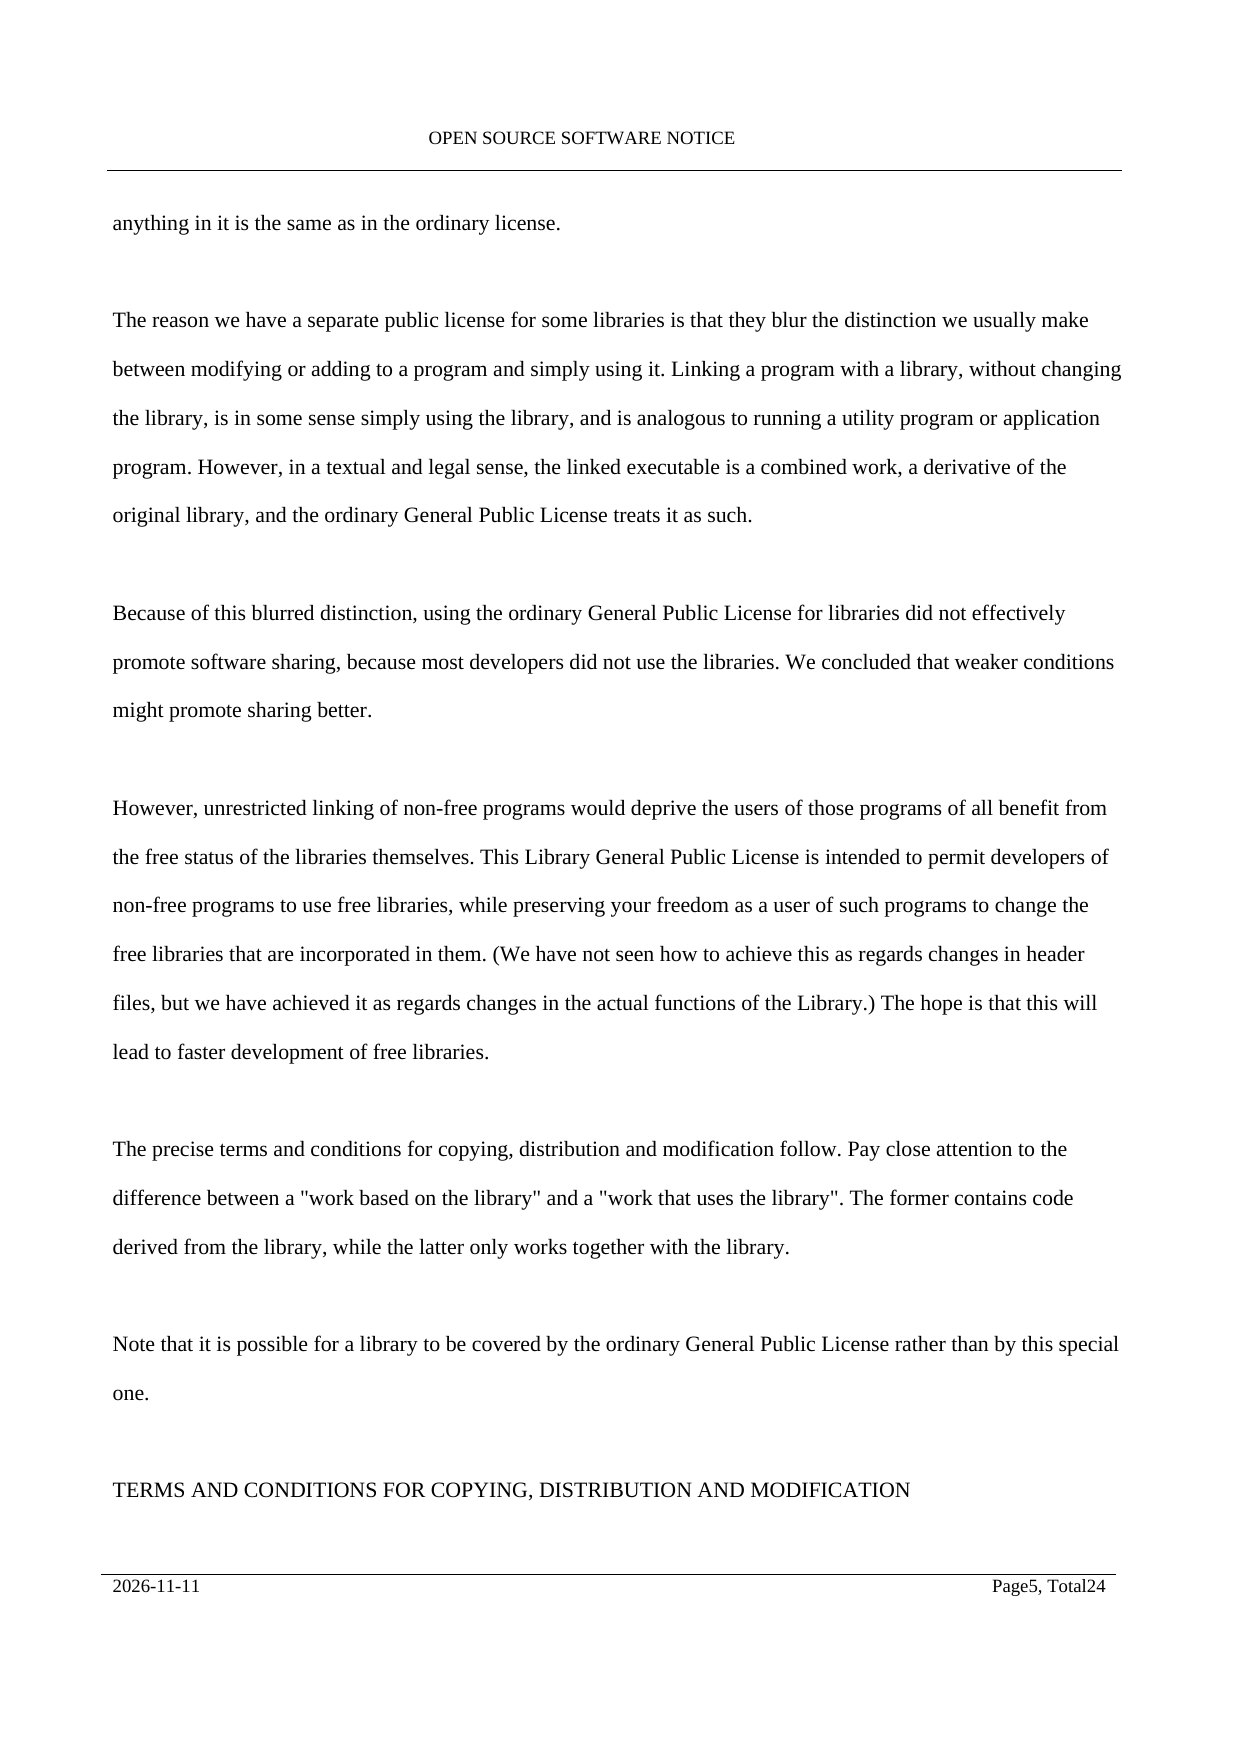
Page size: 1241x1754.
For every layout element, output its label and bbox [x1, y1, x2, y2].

text [112, 206, 1128, 1506]
